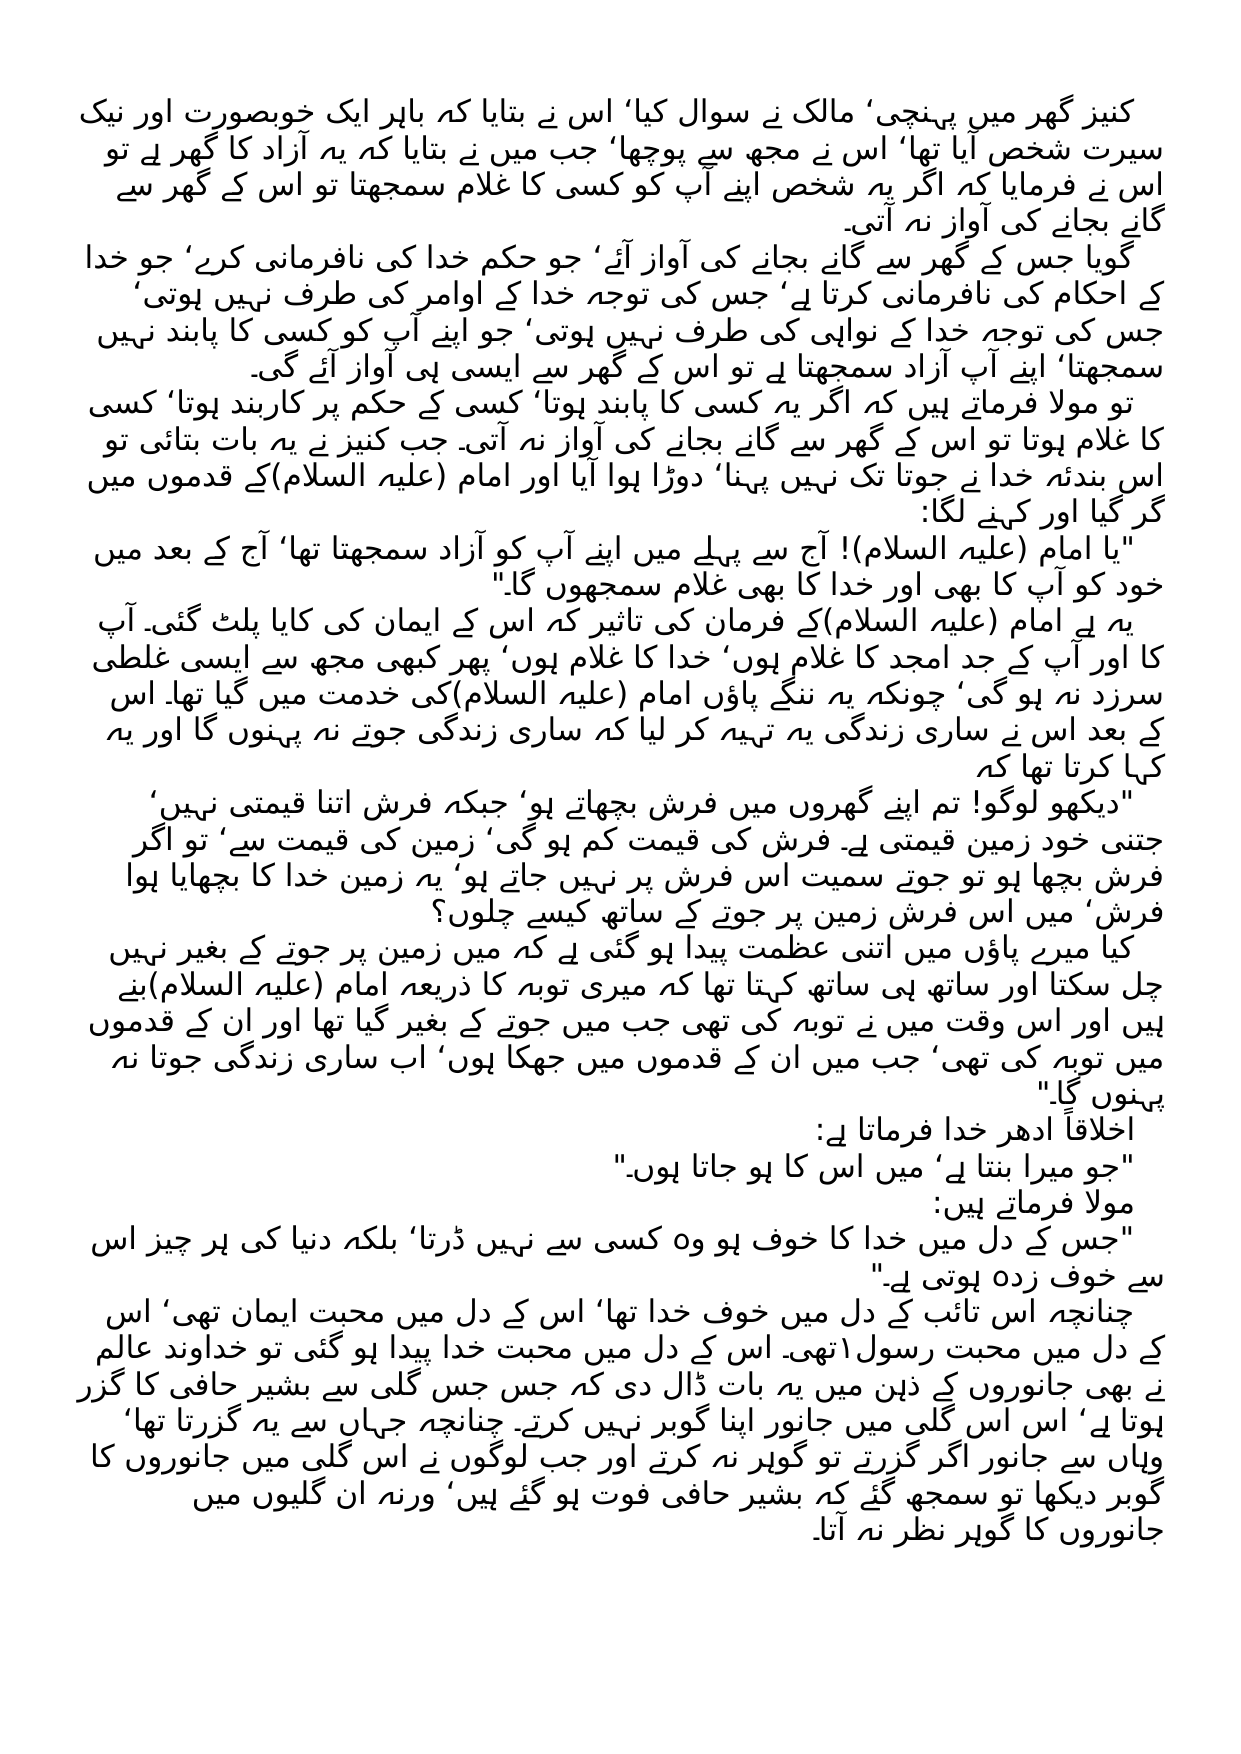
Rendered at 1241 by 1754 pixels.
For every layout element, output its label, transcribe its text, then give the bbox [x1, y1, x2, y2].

text "جو میرا بنتا ہے‘ میں اس کا ہو جاتا ہوں۔" [75, 1148, 1165, 1184]
text "جس کے دل میں خدا کا خوف ہو وہ کسی سے نہیں ڈرتا‘ بلکہ دنیا کی ہر چیز اس سے خوف زدہ ہوتی ہے۔" [75, 1221, 1165, 1293]
text یہ ہے امام (علیہ السلام)کے فرمان کی تاثیر کہ اس کے ایمان کی کایا پلٹ گئی۔ آپ کا اور آپ کے جد امجد کا غلام ہوں‘ خدا کا غلام ہوں‘ پھر کبھی مجھ سے ایسی غلطی سرزد نہ ہو گی‘ چونکہ یہ ننگے پاؤں امام (علیہ السلام)کی خدمت میں گیا تھا۔ اس کے بعد اس نے ساری زندگی یہ تہیہ کر لیا کہ ساری زندگی جوتے نہ پہنوں گا اور یہ کہا کرتا تھا کہ [75, 603, 1165, 784]
text گویا جس کے گھر سے گانے بجانے کی آواز آئے‘ جو حکم خدا کی نافرمانی کرے‘ جو خدا کے احکام کی نافرمانی کرتا ہے‘ جس کی توجہ خدا کے اوامر کی طرف نہیں ہوتی‘ جس کی توجہ خدا کے نواہی کی طرف نہیں ہوتی‘ جو اپنے آپ کو کسی کا پابند نہیں سمجھتا‘ اپنے آپ آزاد سمجھتا ہے تو اس کے گھر سے ایسی ہی آواز آئے گی۔ [75, 239, 1165, 384]
text چنانچہ اس تائب کے دل میں خوف خدا تھا‘ اس کے دل میں محبت ایمان تھی‘ اس کے دل میں محبت رسول۱تھی۔ اس کے دل میں محبت خدا پیدا ہو گئی تو خداوند عالم نے بھی جانوروں کے ذہن میں یہ بات ڈال دی کہ جس جس گلی سے بشیر حافی کا گزر ہوتا ہے‘ اس اس گلی میں جانور اپنا گوبر نہیں کرتے۔ چنانچہ جہاں سے یہ گزرتا تھا‘ وہاں سے جانور اگر گزرتے تو گوہر نہ کرتے اور جب لوگوں نے اس گلی میں جانوروں کا گوبر دیکھا تو سمجھ گئے کہ بشیر حافی فوت ہو گئے ہیں‘ ورنہ ان گلیوں میں جانوروں کا گوہر نظر نہ آتا۔ [75, 1293, 1165, 1548]
text تو مولا فرماتے ہیں کہ اگر یہ کسی کا پابند ہوتا‘ کسی کے حکم پر کاربند ہوتا‘ کسی کا غلام ہوتا تو اس کے گھر سے گانے بجانے کی آواز نہ آتی۔ جب کنیز نے یہ بات بتائی تو اس بندئہ خدا نے جوتا تک نہیں پہنا‘ دوڑا ہوا آیا اور امام (علیہ السلام)کے قدموں میں گر گیا اور کہنے لگا: [75, 384, 1165, 530]
text "یا امام (علیہ السلام)! آج سے پہلے میں اپنے آپ کو آزاد سمجھتا تھا‘ آج کے بعد میں خود کو آپ کا بھی اور خدا کا بھی غلام سمجھوں گا۔" [75, 530, 1165, 603]
text مولا فرماتے ہیں: [75, 1184, 1165, 1221]
text کیا میرے پاؤں میں اتنی عظمت پیدا ہو گئی ہے کہ میں زمین پر جوتے کے بغیر نہیں چل سکتا اور ساتھ ہی ساتھ کہتا تھا کہ میری توبہ کا ذریعہ امام (علیہ السلام)بنے ہیں اور اس وقت میں نے توبہ کی تھی جب میں جوتے کے بغیر گیا تھا اور ان کے قدموں میں توبہ کی تھی‘ جب میں ان کے قدموں میں جھکا ہوں‘ اب ساری زندگی جوتا نہ پہنوں گا۔" [75, 930, 1165, 1112]
text کنیز گھر میں پہنچی‘ مالک نے سوال کیا‘ اس نے بتایا کہ باہر ایک خوبصورت اور نیک سیرت شخص آیا تھا‘ اس نے مجھ سے پوچھا‘ جب میں نے بتایا کہ یہ آزاد کا گھر ہے تو اس نے فرمایا کہ اگر یہ شخص اپنے آپ کو کسی کا غلام سمجھتا تو اس کے گھر سے گانے بجانے کی آواز نہ آتی۔ [75, 94, 1165, 239]
text اخلاقاً ادھر خدا فرماتا ہے: [75, 1112, 1165, 1148]
text "دیکھو لوگو! تم اپنے گھروں میں فرش بچھاتے ہو‘ جبکہ فرش اتنا قیمتی نہیں‘ جتنی خود زمین قیمتی ہے۔ فرش کی قیمت کم ہو گی‘ زمین کی قیمت سے‘ تو اگر فرش بچھا ہو تو جوتے سمیت اس فرش پر نہیں جاتے ہو‘ یہ زمین خدا کا بچھایا ہوا فرش‘ میں اس فرش زمین پر جوتے کے ساتھ کیسے چلوں؟ [75, 784, 1165, 930]
